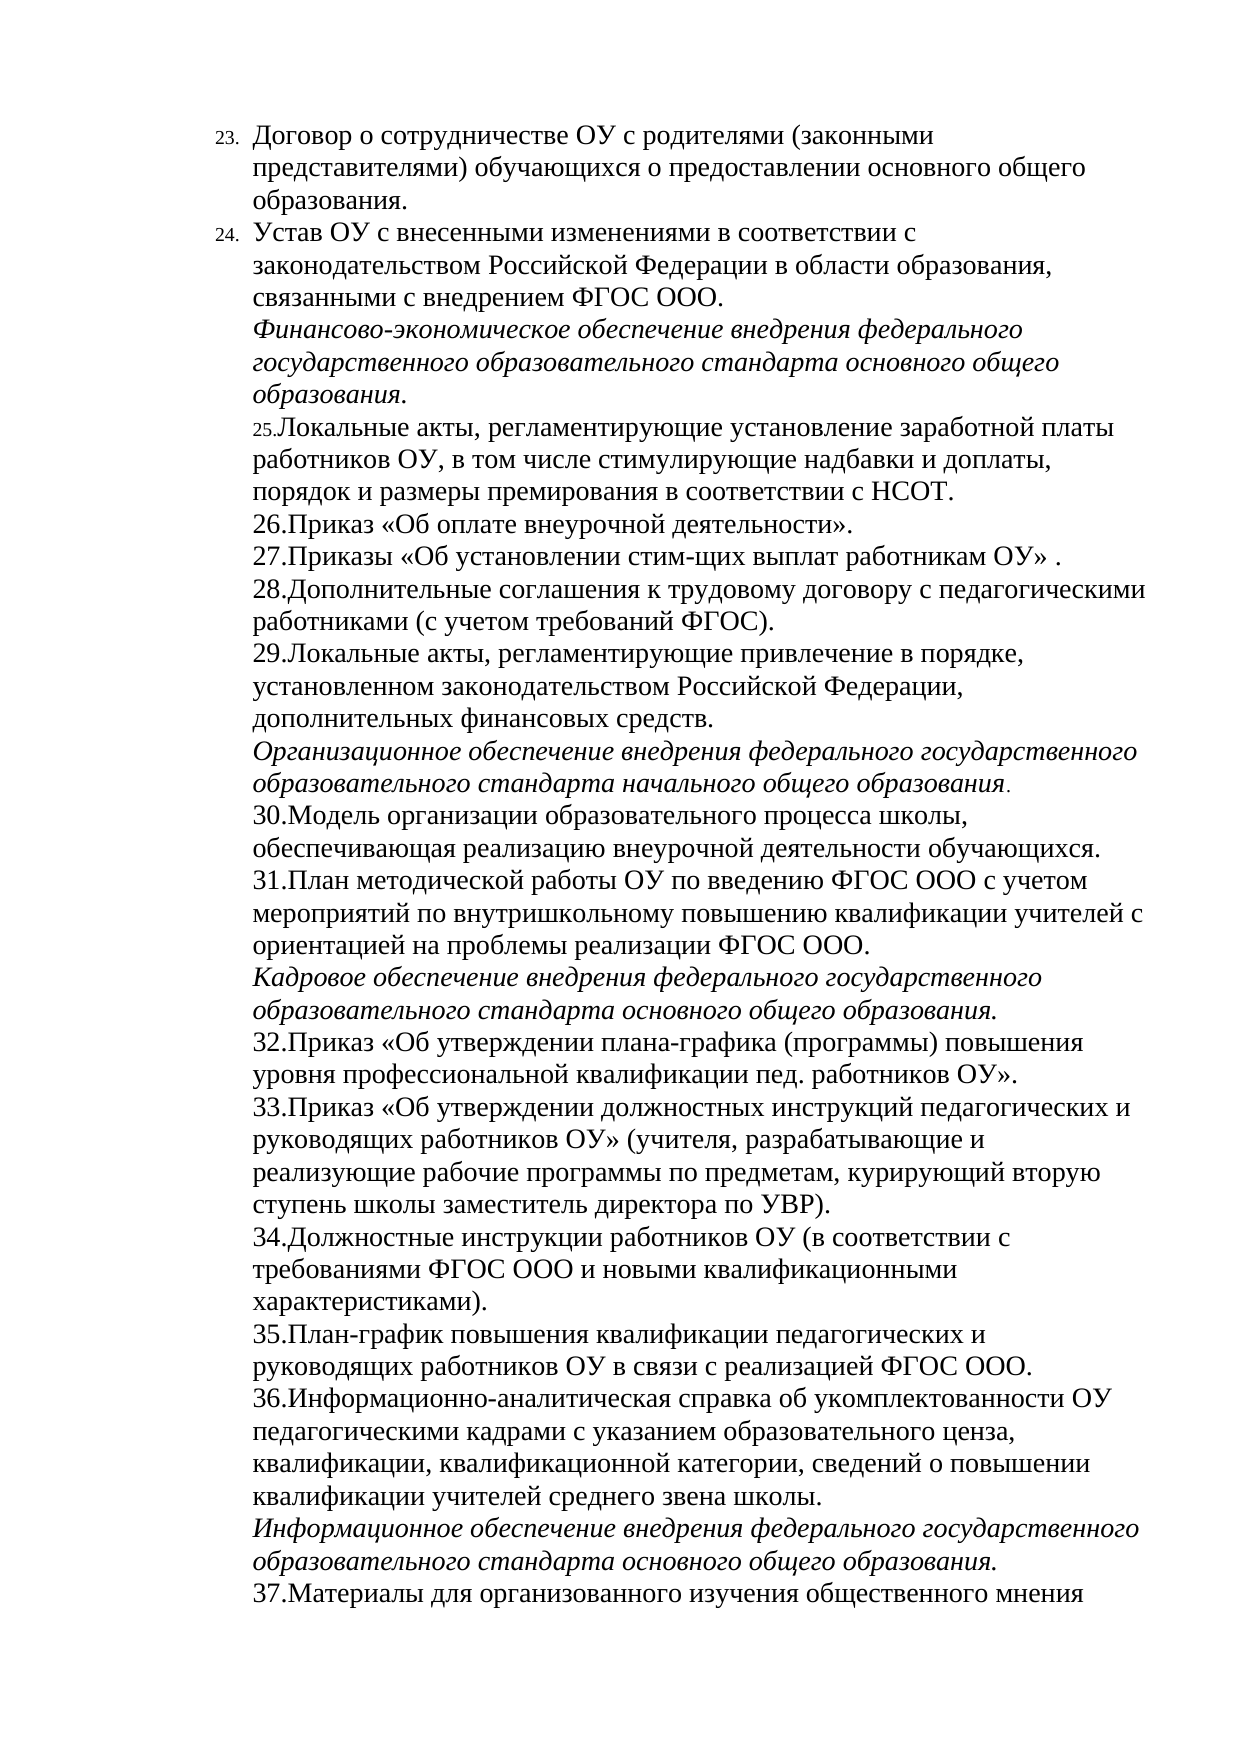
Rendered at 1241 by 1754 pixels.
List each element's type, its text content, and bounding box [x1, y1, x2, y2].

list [215, 215, 1152, 1608]
list Договор о сотрудничестве ОУ с родителями (законными представителями) обучающихся о предоставлении основного общего образования. [215, 118, 1152, 215]
